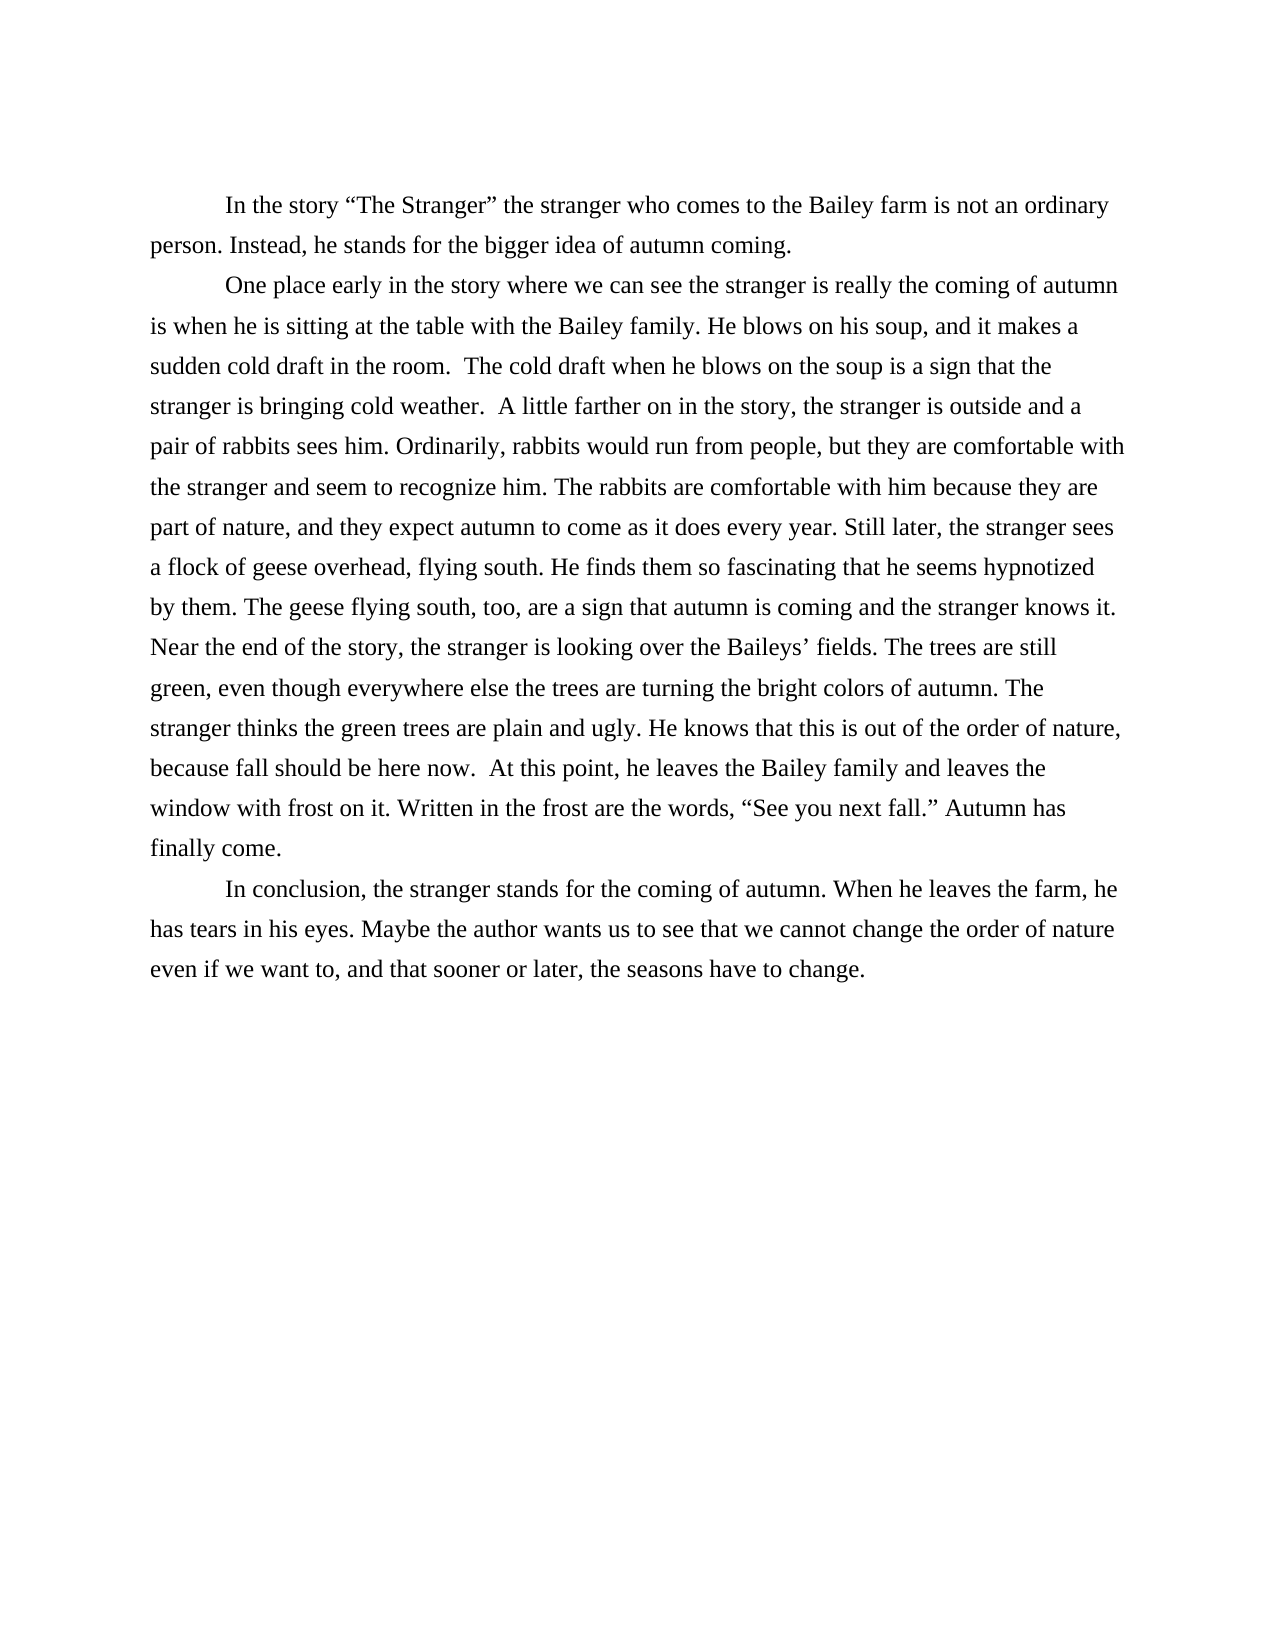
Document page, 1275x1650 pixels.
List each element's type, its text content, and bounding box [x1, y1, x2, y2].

text One place early in the story where we can see the stranger is really the coming of autumn is when he is sitting at the table with the Bailey family. He blows on his soup, and it makes a sudden cold draft in the room. The cold draft when he blows on the soup is a sign that the stranger is bringing cold weather. A little farther on in the story, the stranger is outside and a pair of rabbits sees him. Ordinarily, rabbits would run from people, but they are comfortable with the stranger and seem to recognize him. The rabbits are comfortable with him because they are part of nature, and they expect autumn to come as it does every year. Still later, the stranger sees a flock of geese overhead, flying south. He finds them so fascinating that he seems hypnotized by them. The geese flying south, too, are a sign that autumn is coming and the stranger knows it. Near the end of the story, the stranger is looking over the Baileys’ fields. The trees are still green, even though everywhere else the trees are turning the bright colors of autumn. The stranger thinks the green trees are plain and ugly. He knows that this is out of the order of nature, because fall should be here now. At this point, he leaves the Bailey family and leaves the window with frost on it. Written in the frost are the words, “See you next fall.” Autumn has finally come. [150, 271, 1125, 862]
text In conclusion, the stranger stands for the coming of autumn. When he leaves the farm, he has tears in his eyes. Maybe the author wants us to see that we cannot change the order of nature even if we want to, and that sooner or later, the seasons have to change. [150, 874, 1125, 983]
text In the story “The Stranger” the stranger who comes to the Bailey farm is not an ordinary person. Instead, he stands for the bigger idea of autumn coming. [150, 190, 1125, 259]
